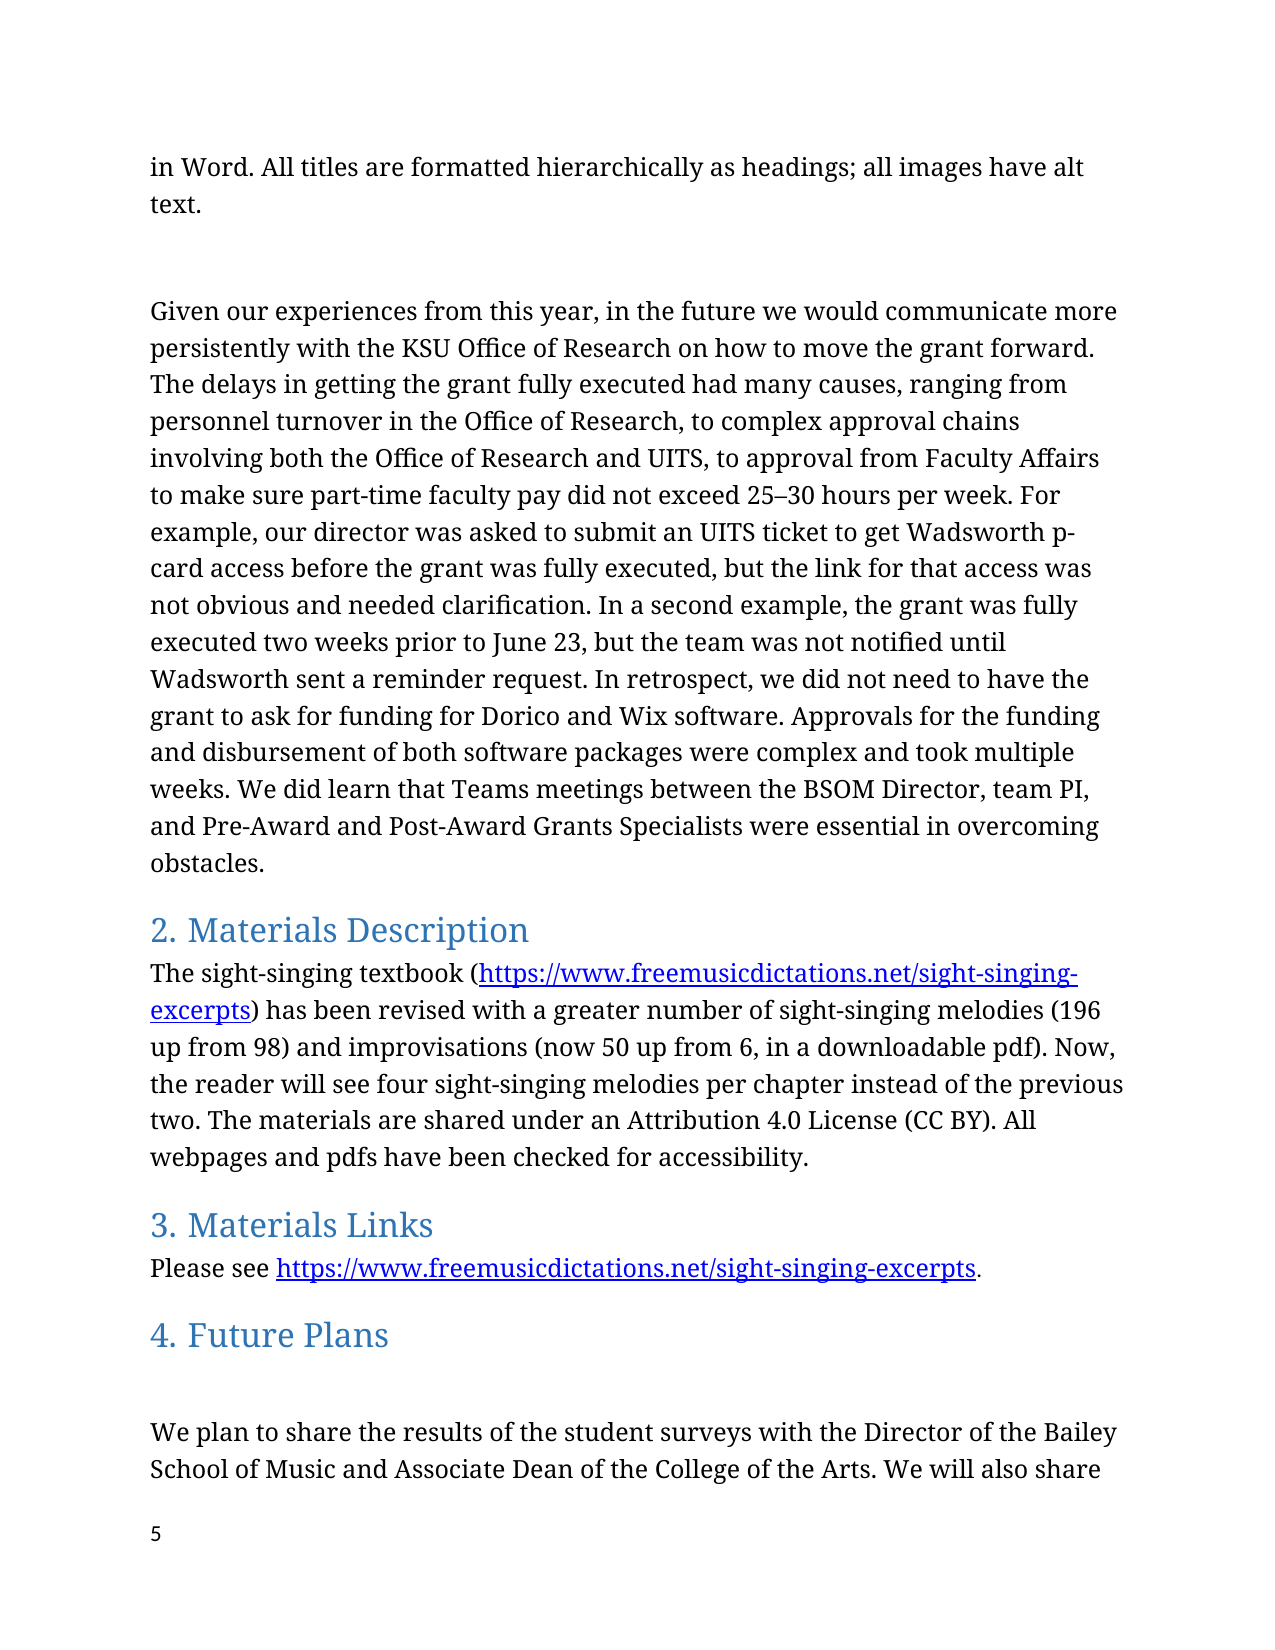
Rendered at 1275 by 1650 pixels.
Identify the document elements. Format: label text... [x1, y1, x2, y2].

text Given our experiences from this year, in the future we would communicate more persistently with the KSU Office of Research on how to move the grant forward. The delays in getting the grant fully executed had many causes, ranging from personnel turnover in the Office of Research, to complex approval chains involving both the Office of Research and UITS, to approval from Faculty Affairs to make sure part-time faculty pay did not exceed 25–30 hours per week. For example, our director was asked to submit an UITS ticket to get Wadsworth p-card access before the grant was fully executed, but the link for that access was not obvious and needed clarification. In a second example, the grant was fully executed two weeks prior to June 23, but the team was not notified until Wadsworth sent a reminder request. In retrospect, we did not need to have the grant to ask for funding for Dorico and Wix software. Approvals for the funding and disbursement of both software packages were complex and took multiple weeks. We did learn that Teams meetings between the BSOM Director, team PI, and Pre-Award and Post-Award Grants Specialists were essential in overcoming obstacles. [150, 294, 1125, 879]
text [150, 150, 1125, 221]
text Please see https://www.freemusicdictations.net/sight-singing-excerpts. [150, 1251, 1125, 1284]
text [150, 1415, 1125, 1486]
subtitle Materials Links [150, 1202, 1125, 1247]
subtitle Materials Description [150, 907, 1125, 952]
text The sight-singing textbook (https://www.freemusicdictations.net/sight-singing-excerpts) has been revised with a greater number of sight-singing melodies (196 up from 98) and improvisations (now 50 up from 6, in a downloadable pdf). Now, the reader will see four sight-singing melodies per chapter instead of the previous two. The materials are shared under an Attribution 4.0 License (CC BY). All webpages and pdfs have been checked for accessibility. [150, 956, 1125, 1174]
subtitle Future Plans [150, 1312, 1125, 1358]
